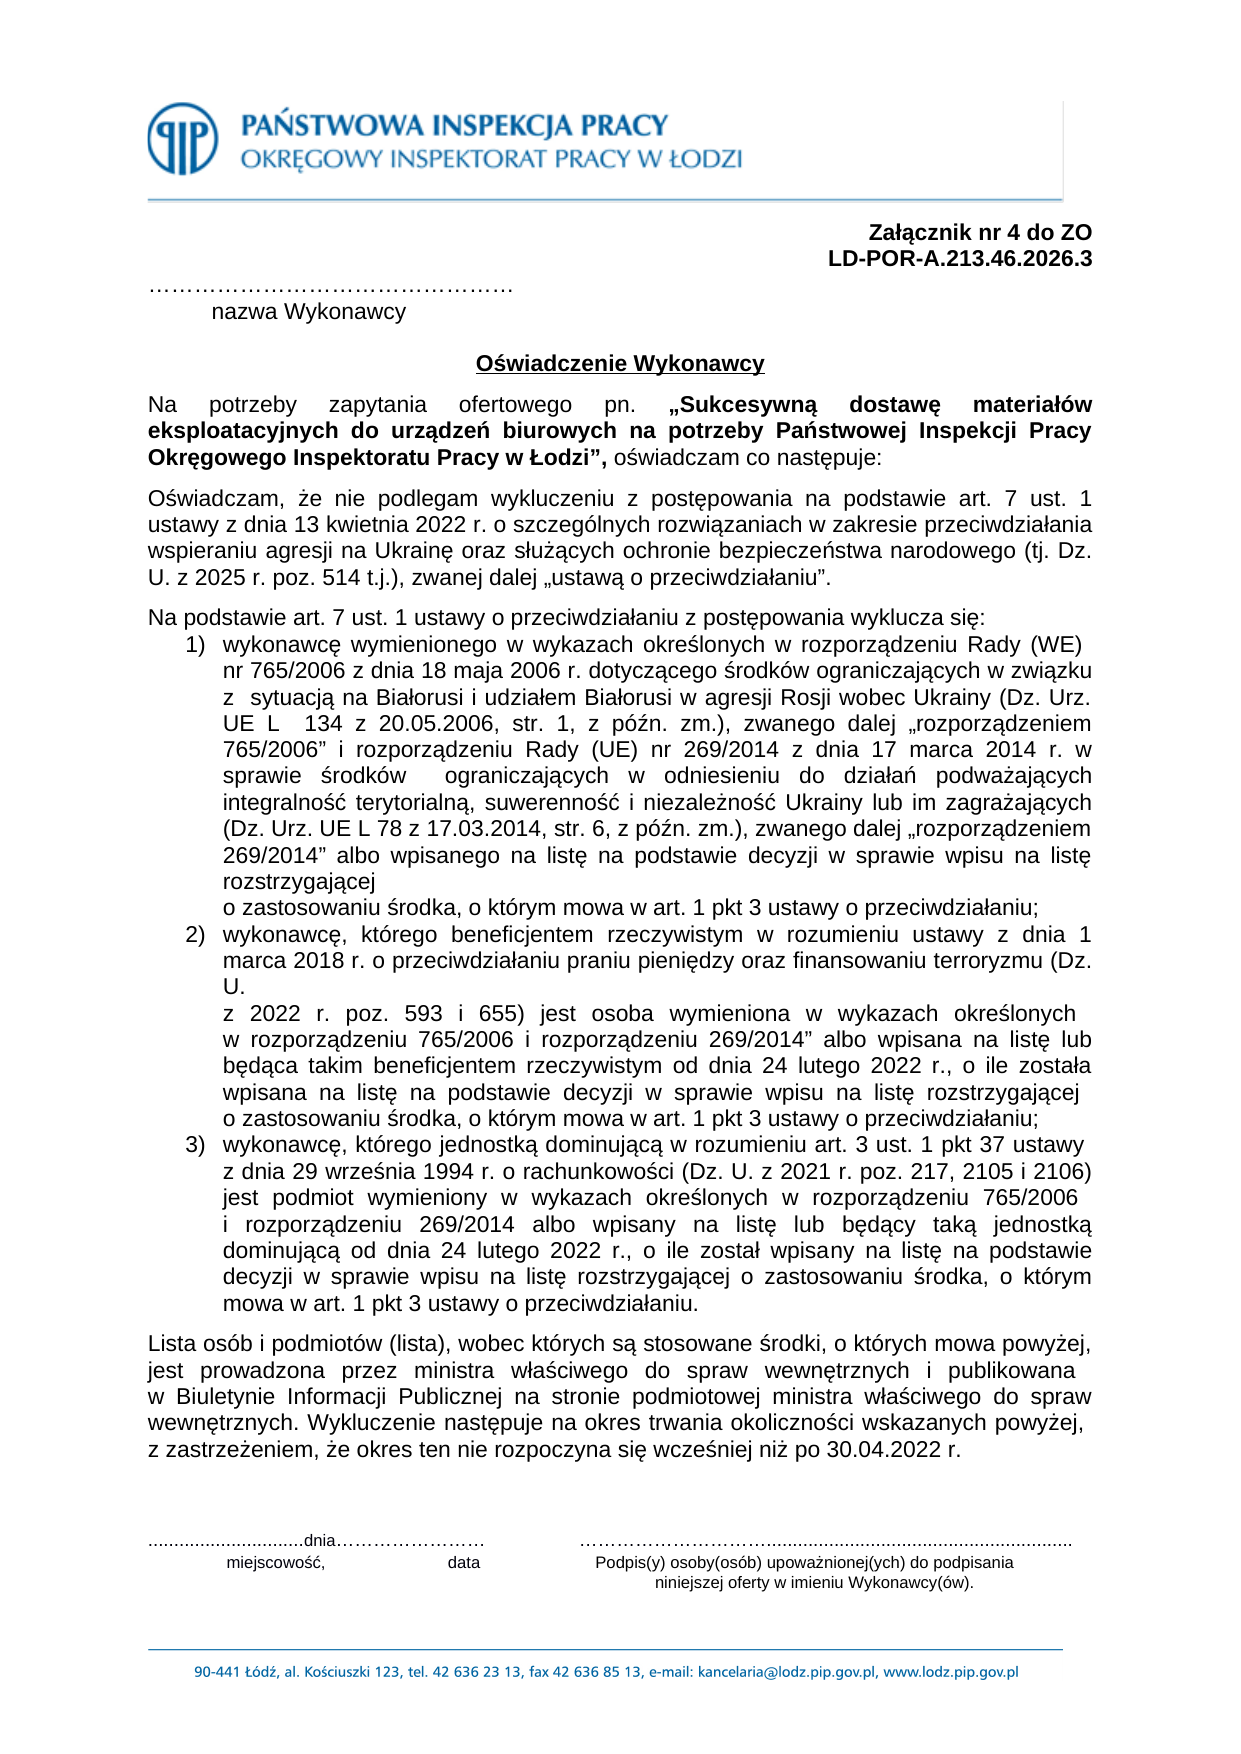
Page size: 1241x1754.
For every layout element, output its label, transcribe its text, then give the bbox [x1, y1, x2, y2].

text niniejszej oferty w imieniu Wykonawcy(ów). [148, 1573, 1093, 1592]
text LD-POR-A.213.46.2026.3 [590, 245, 1093, 271]
text Załącznik nr 4 do ZO [590, 219, 1093, 245]
picture [147, 101, 1065, 204]
list wykonawcę, którego beneficjentem rzeczywistym w rozumieniu ustawy z dnia 1 marca 2018 r. o przeciwdziałaniu praniu pieniędzy oraz finansowaniu terroryzmu (Dz. U. z 2022 r. poz. 593 i 655) jest osoba wymieniona w wykazach określonych w rozporządzeniu 765/2006 i rozporządzeniu 269/2014” albo wpisana na listę lub będąca takim beneficjentem rzeczywistym od dnia 24 lutego 2022 r., o ile została wpisana na listę na podstawie decyzji w sprawie wpisu na listę rozstrzygającej o zastosowaniu środka, o którym mowa w art. 1 pkt 3 ustawy o przeciwdziałaniu; [185, 921, 1093, 1131]
text ………………………………………… [148, 271, 1093, 298]
text nazwa Wykonawcy [148, 298, 1093, 324]
text Oświadczam, że nie podlegam wykluczeniu z postępowania na podstawie art. 7 ust. 1 ustawy z dnia 13 kwietnia 2022 r. o szczególnych rozwiązaniach w zakresie przeciwdziałania wspieraniu agresji na Ukrainę oraz służących ochronie bezpieczeństwa narodowego (tj. Dz. U. z 2025 r. poz. 514 t.j.), zwanej dalej „ustawą o przeciwdziałaniu”. [148, 484, 1093, 590]
picture [147, 1647, 1063, 1681]
text ..............................dnia…………………… …………………………........................................................... [148, 1529, 1093, 1551]
text Lista osób i podmiotów (lista), wobec których są stosowane środki, o których mowa powyżej, jest prowadzona przez ministra właściwego do spraw wewnętrznych i publikowana w Biuletynie Informacji Publicznej na stronie podmiotowej ministra właściwego do spraw wewnętrznych. Wykluczenie następuje na okres trwania okoliczności wskazanych powyżej, z zastrzeżeniem, że okres ten nie rozpoczyna się wcześniej niż po 30.04.2022 r. [148, 1330, 1093, 1462]
list wykonawcę, którego jednostką dominującą w rozumieniu art. 3 ust. 1 pkt 37 ustawy z dnia 29 września 1994 r. o rachunkowości (Dz. U. z 2021 r. poz. 217, 2105 i 2106) jest podmiot wymieniony w wykazach określonych w rozporządzeniu 765/2006 i rozporządzeniu 269/2014 albo wpisany na listę lub będący taką jednostką dominującą od dnia 24 lutego 2022 r., o ile został wpisany na listę na podstawie decyzji w sprawie wpisu na listę rozstrzygającej o zastosowaniu środka, o którym mowa w art. 1 pkt 3 ustawy o przeciwdziałaniu. [185, 1131, 1093, 1316]
text miejscowość, data Podpis(y) osoby(osób) upoważnionej(ych) do podpisania [148, 1552, 1093, 1572]
text Oświadczenie Wykonawcy [148, 350, 1093, 377]
text Na podstawie art. 7 ust. 1 ustawy o przeciwdziałaniu z postępowania wyklucza się: [148, 604, 1093, 631]
text Na potrzeby zapytania ofertowego pn. „Sukcesywną dostawę materiałów eksploatacyjnych do urządzeń biurowych na potrzeby Państwowej Inspekcji Pracy Okręgowego Inspektoratu Pracy w Łodzi”, oświadczam co następuje: [148, 391, 1093, 470]
list wykonawcę wymienionego w wykazach określonych w rozporządzeniu Rady (WE) nr 765/2006 z dnia 18 maja 2006 r. dotyczącego środków ograniczających w związku z sytuacją na Białorusi i udziałem Białorusi w agresji Rosji wobec Ukrainy (Dz. Urz. UE L 134 z 20.05.2006, str. 1, z późn. zm.), zwanego dalej „rozporządzeniem 765/2006” i rozporządzeniu Rady (UE) nr 269/2014 z dnia 17 marca 2014 r. w sprawie środków ograniczających w odniesieniu do działań podważających integralność terytorialną, suwerenność i niezależność Ukrainy lub im zagrażających (Dz. Urz. UE L 78 z 17.03.2014, str. 6, z późn. zm.), zwanego dalej „rozporządzeniem 269/2014” albo wpisanego na listę na podstawie decyzji w sprawie wpisu na listę rozstrzygającej o zastosowaniu środka, o którym mowa w art. 1 pkt 3 ustawy o przeciwdziałaniu; [185, 631, 1093, 921]
